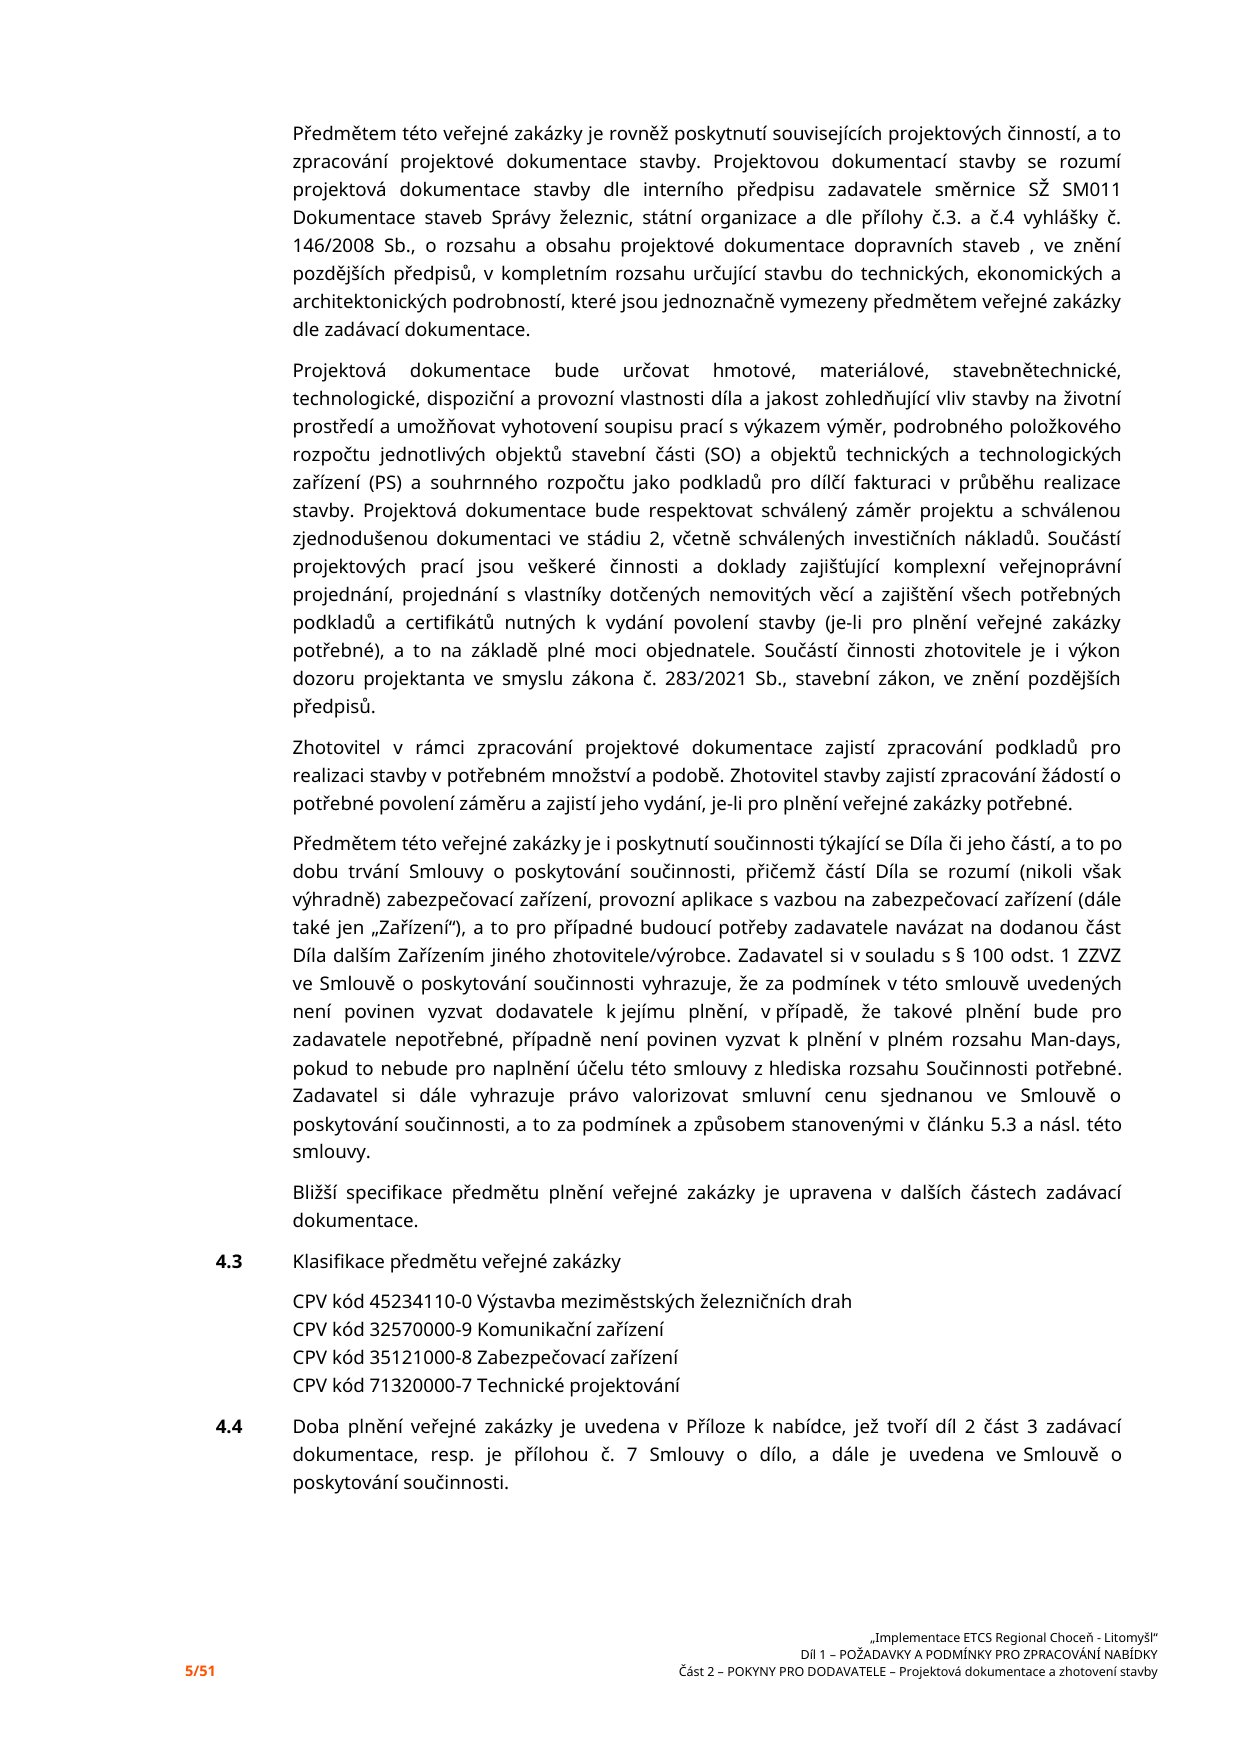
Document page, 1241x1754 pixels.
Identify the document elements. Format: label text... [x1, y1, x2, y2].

text Doba plnění veřejné zakázky je uvedena v Příloze k nabídce, jež tvoří díl 2 část 3 zadávací dokumentace, resp. je přílohou č. 7 Smlouvy o dílo, a dále je uvedena ve Smlouvě o poskytování součinnosti. [216, 1413, 1122, 1494]
text Projektová dokumentace bude určovat hmotové, materiálové, stavebnětechnické, technologické, dispoziční a provozní vlastnosti díla a jakost zohledňující vliv stavby na životní prostředí a umožňovat vyhotovení soupisu prací s výkazem výměr, podrobného položkového rozpočtu jednotlivých objektů stavební části (SO) a objektů technických a technologických zařízení (PS) a souhrnného rozpočtu jako podkladů pro dílčí fakturaci v průběhu realizace stavby. Projektová dokumentace bude respektovat schválený záměr projektu a schválenou zjednodušenou dokumentaci ve stádiu 2, včetně schválených investičních nákladů. Součástí projektových prací jsou veškeré činnosti a doklady zajišťující komplexní veřejnoprávní projednání, projednání s vlastníky dotčených nemovitých věcí a zajištění všech potřebných podkladů a certifikátů nutných k vydání povolení stavby (je-li pro plnění veřejné zakázky potřebné), a to na základě plné moci objednatele. Součástí činnosti zhotovitele je i výkon dozoru projektanta ve smyslu zákona č. 283/2021 Sb., stavební zákon, ve znění pozdějších předpisů. [292, 357, 1122, 719]
list CPV kód 45234110-0 Výstavba meziměstských železničních drah [292, 1288, 1122, 1314]
text Předmětem této veřejné zakázky je i poskytnutí součinnosti týkající se Díla či jeho částí, a to po dobu trvání Smlouvy o poskytování součinnosti, přičemž částí Díla se rozumí (nikoli však výhradně) zabezpečovací zařízení, provozní aplikace s vazbou na zabezpečovací zařízení (dále také jen „Zařízení“), a to pro případné budoucí potřeby zadavatele navázat na dodanou část Díla dalším Zařízením jiného zhotovitele/výrobce. Zadavatel si v souladu s § 100 odst. 1 ZZVZ ve Smlouvě o poskytování součinnosti vyhrazuje, že za podmínek v této smlouvě uvedených není povinen vyzvat dodavatele k jejímu plnění, v případě, že takové plnění bude pro zadavatele nepotřebné, případně není povinen vyzvat k plnění v plném rozsahu Man-days, pokud to nebude pro naplnění účelu této smlouvy z hlediska rozsahu Součinnosti potřebné. Zadavatel si dále vyhrazuje právo valorizovat smluvní cenu sjednanou ve Smlouvě o poskytování součinnosti, a to za podmínek a způsobem stanovenými v článku 5.3 a násl. této smlouvy. [292, 925, 1122, 1164]
text Zhotovitel v rámci zpracování projektové dokumentace zajistí zpracování podkladů pro realizaci stavby v potřebném množství a podobě. Zhotovitel stavby zajistí zpracování žádostí o potřebné povolení záměru a zajistí jeho vydání, je-li pro plnění veřejné zakázky potřebné. [292, 734, 1122, 816]
list CPV kód 35121000-8 Zabezpečovací zařízení [292, 1344, 1122, 1370]
list CPV kód 71320000-7 Technické projektování [292, 1372, 1122, 1398]
text Bližší specifikace předmětu plnění veřejné zakázky je upravena v dalších částech zadávací dokumentace. [292, 1179, 1122, 1233]
list CPV kód 32570000-9 Komunikační zařízení [292, 1316, 1122, 1342]
text Předmětem této veřejné zakázky je rovněž poskytnutí souvisejících projektových činností, a to zpracování projektové dokumentace stavby. Projektovou dokumentací stavby se rozumí projektová dokumentace stavby dle interního předpisu zadavatele směrnice SŽ SM011 Dokumentace staveb Správy železnic, státní organizace a dle přílohy č.3. a č.4 vyhlášky č. 146/2008 Sb., o rozsahu a obsahu projektové dokumentace dopravních staveb , ve znění pozdějších předpisů, v kompletním rozsahu určující stavbu do technických, ekonomických a architektonických podrobností, které jsou jednoznačně vymezeny předmětem veřejné zakázky dle zadávací dokumentace. [292, 121, 1122, 342]
text Klasifikace předmětu veřejné zakázky [216, 1248, 1122, 1273]
